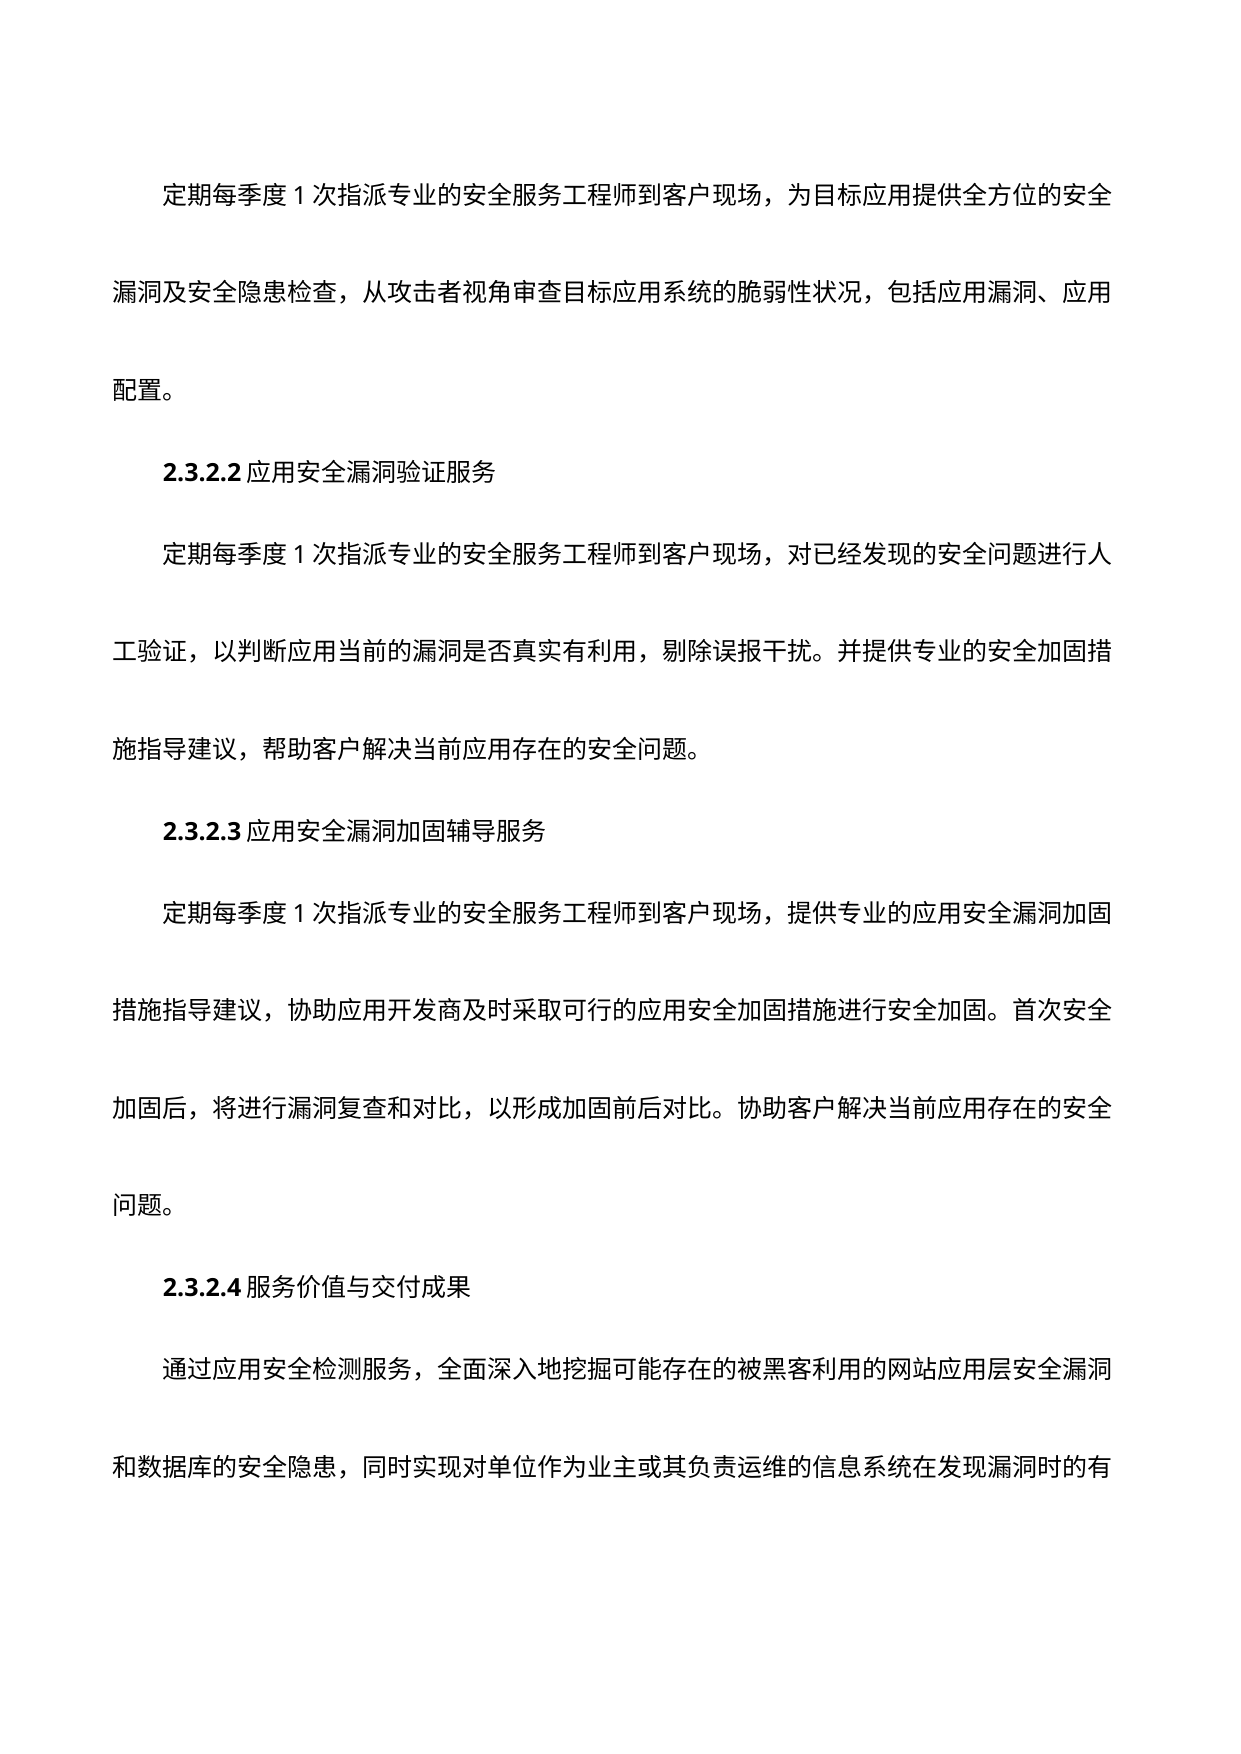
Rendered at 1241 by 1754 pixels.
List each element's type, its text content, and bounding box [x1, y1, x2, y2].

text 定期每季度1次指派专业的安全服务工程师到客户现场，提供专业的应用安全漏洞加固措施指导建议，协助应用开发商及时采取可行的应用安全加固措施进行安全加固。首次安全加固后，将进行漏洞复查和对比，以形成加固前后对比。协助客户解决当前应用存在的安全问题。 [112, 880, 1128, 1237]
text 2.3.2.4服务价值与交付成果 [112, 1254, 1128, 1319]
text 2.3.2.2应用安全漏洞验证服务 [112, 439, 1128, 504]
text 定期每季度1次指派专业的安全服务工程师到客户现场，对已经发现的安全问题进行人工验证，以判断应用当前的漏洞是否真实有利用，剔除误报干扰。并提供专业的安全加固措施指导建议，帮助客户解决当前应用存在的安全问题。 [112, 521, 1128, 781]
text 定期每季度1次指派专业的安全服务工程师到客户现场，为目标应用提供全方位的安全漏洞及安全隐患检查，从攻击者视角审查目标应用系统的脆弱性状况，包括应用漏洞、应用配置。 [112, 162, 1128, 422]
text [112, 1336, 1128, 1499]
text 2.3.2.3应用安全漏洞加固辅导服务 [112, 798, 1128, 863]
